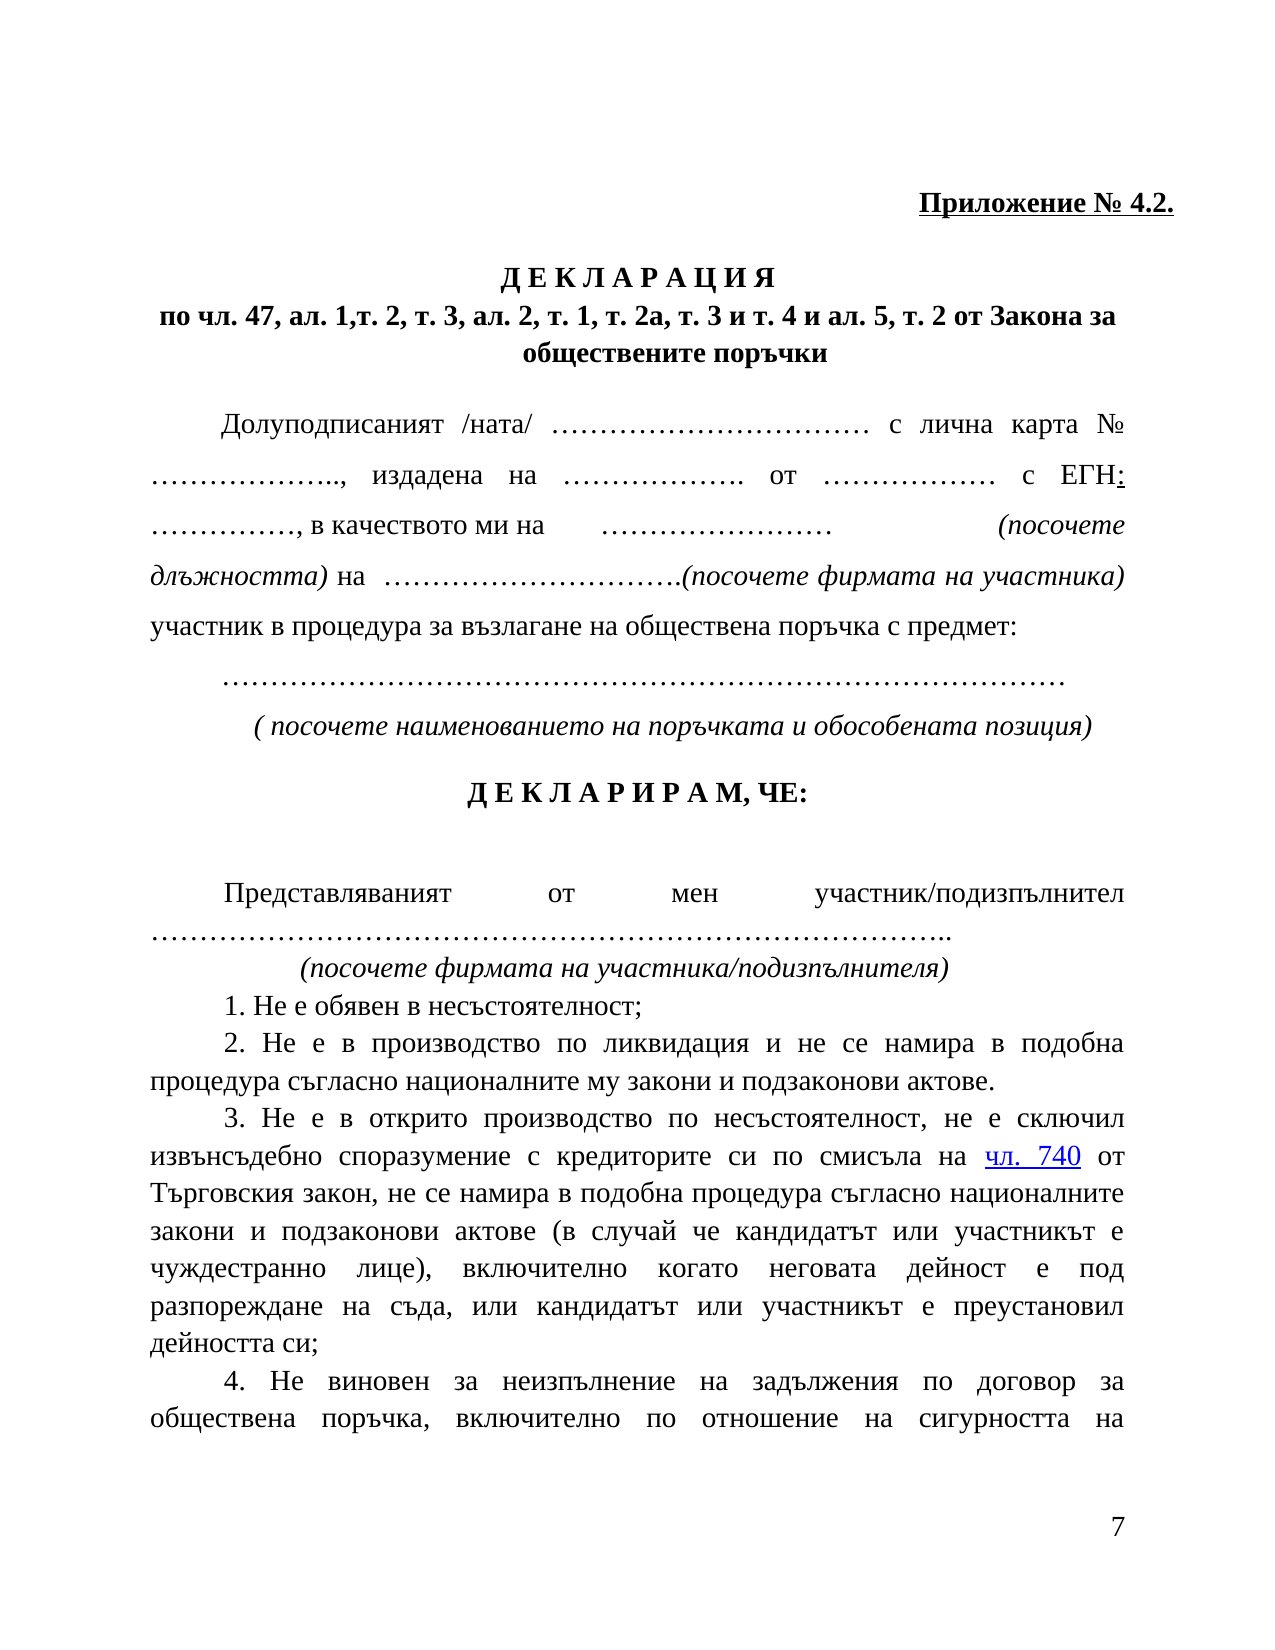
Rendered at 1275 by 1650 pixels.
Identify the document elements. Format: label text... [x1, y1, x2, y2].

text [150, 1359, 1125, 1434]
text Д Е К Л А Р И Р А М, ЧЕ: [150, 771, 1125, 809]
text 2. Не е в производство по ликвидация и не се намира в подобна процедура съгласно националните му закони и подзаконови актове. [150, 1021, 1125, 1096]
text Представляваният от мен участник/подизпълнител ……………………………………………………………………….. [150, 871, 1125, 946]
text Д Е К Л А Р А Ц И Я [150, 257, 1125, 294]
text …………………………………………………………………………… [150, 658, 1125, 692]
text Приложение № 4.2. [116, 150, 1174, 219]
text (посочете фирмата на участника/подизпълнителя) [150, 946, 1125, 984]
text по чл. 47, ал. 1,т. 2, т. 3, ал. 2, т. 1, т. 2а, т. 3 и т. 4 и ал. 5, т. 2 от Закона за обществените поръчки [150, 294, 1125, 369]
text 3. Не е в открито производство по несъстоятелност, не е сключил извънсъдебно споразумение с кредиторите си по смисъла на чл. 740 от Търговския закон, не се намира в подобна процедура съгласно националните закони и подзаконови актове (в случай че кандидатът или участникът е чуждестранно лице), включително когато неговата дейност е под разпореждане на съда, или кандидатът или участникът е преустановил дейността си; [150, 1096, 1125, 1359]
text Долуподписаният /ната/ …………………………… с лична карта № ……………….., издадена на ………………. от ……………… с ЕГН:……………, в качеството ми на …………………… (посочете длъжността) на ………………………….(посочете фирмата на участника) участник в процедура за възлагане на обществена поръчка с предмет: [150, 407, 1125, 641]
text ( посочете наименованието на поръчката и обособената позиция) [150, 708, 1125, 742]
text 1. Не е обявен в несъстоятелност; [150, 984, 1125, 1021]
